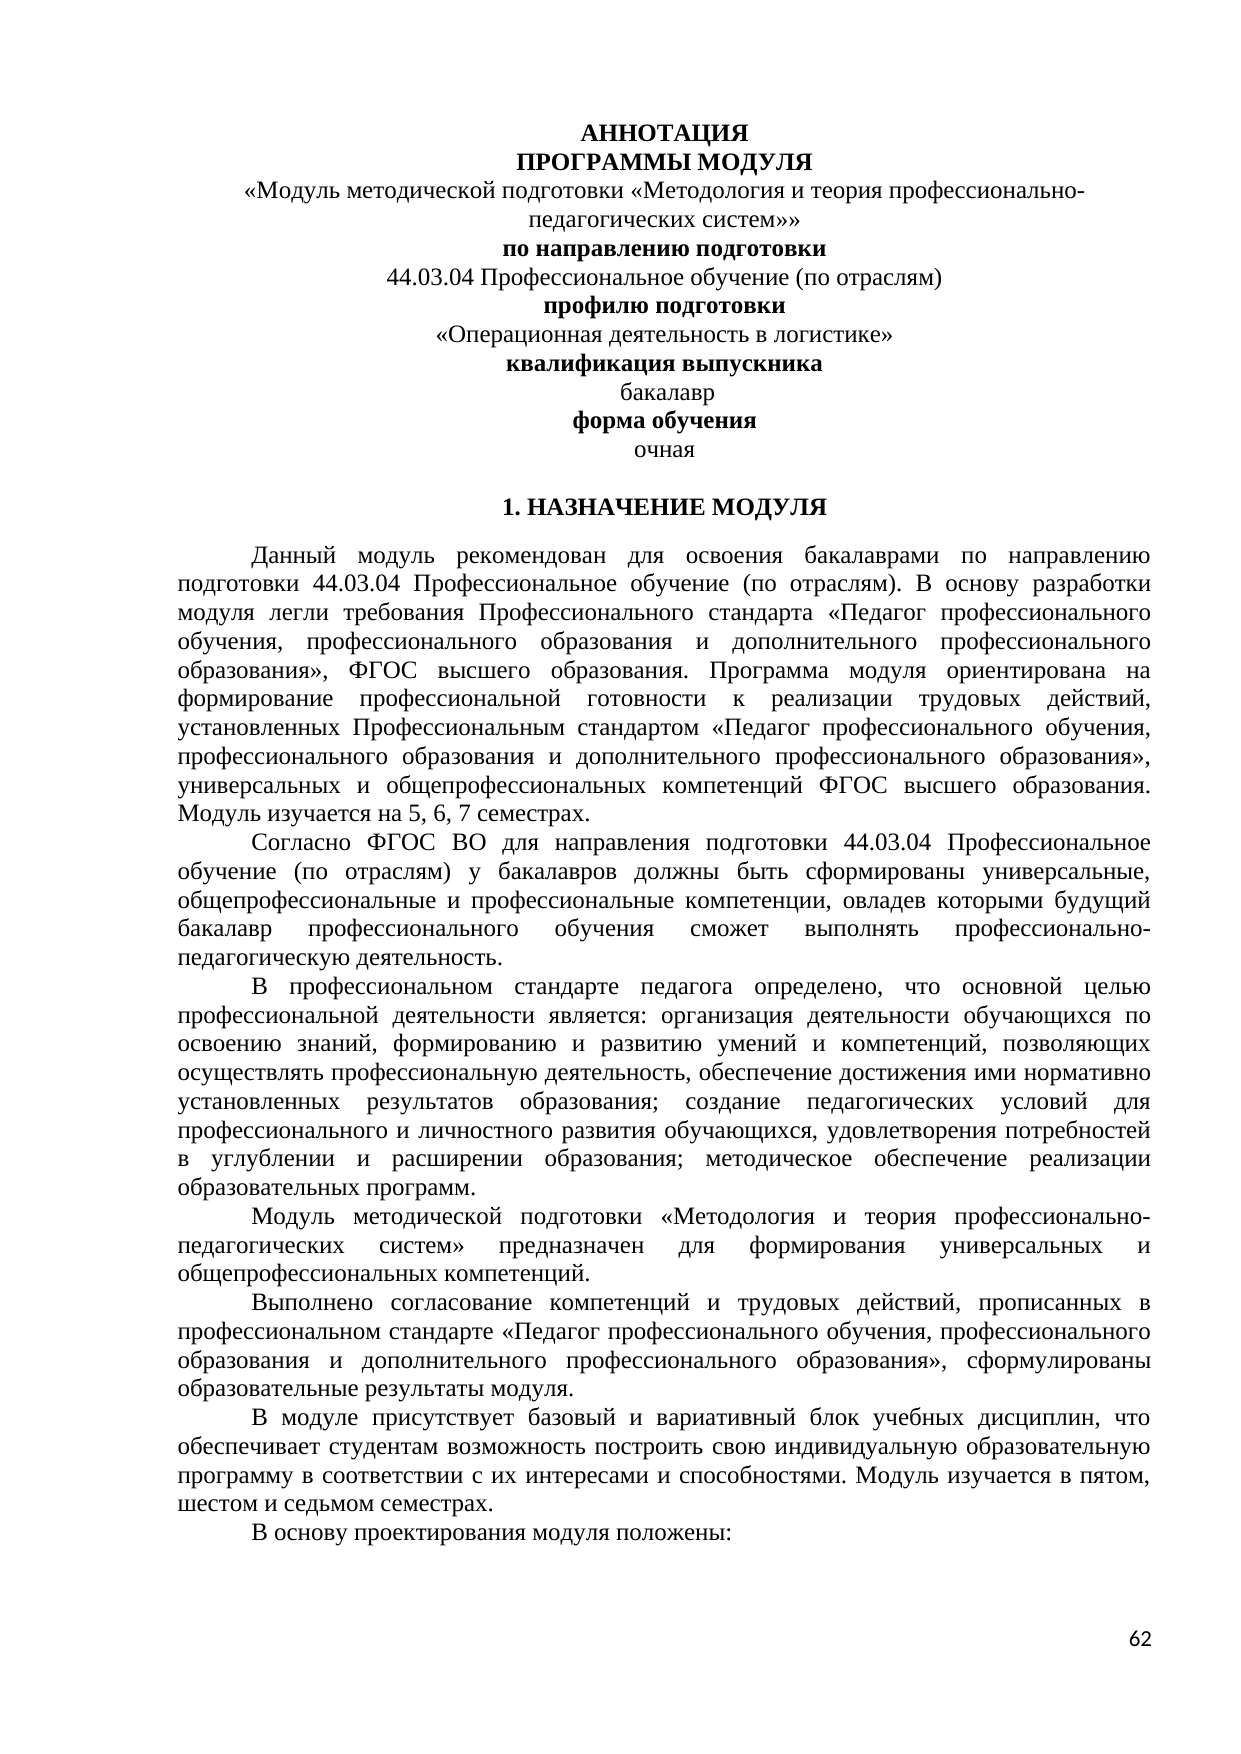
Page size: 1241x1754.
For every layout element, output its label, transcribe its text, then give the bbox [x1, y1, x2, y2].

text 1. назначение модуля [177, 492, 1152, 521]
text В профессиональном стандарте педагога определено, что основной целью профессиональной деятельности является: организация деятельности обучающихся по освоению знаний, формированию и развитию умений и компетенций, позволяющих осуществлять профессиональную деятельность, обеспечение достижения ими нормативно установленных результатов образования; создание педагогических условий для профессионального и личностного развития обучающихся, удовлетворения потребностей в углублении и расширении образования; методическое обеспечение реализации образовательных программ. [177, 971, 1152, 1201]
text «Модуль методической подготовки «Методология и теория профессионально-педагогических систем»» [177, 176, 1152, 233]
text Данный модуль рекомендован для освоения бакалаврами по направлению подготовки 44.03.04 Профессиональное обучение (по отраслям). В основу разработки модуля легли требования Профессионального стандарта «Педагог профессионального обучения, профессионального образования и дополнительного профессионального образования», ФГОС высшего образования. Программа модуля ориентирована на формирование профессиональной готовности к реализации трудовых действий, установленных Профессиональным стандартом «Педагог профессионального обучения, профессионального образования и дополнительного профессионального образования», универсальных и общепрофессиональных компетенций ФГОС высшего образования. Модуль изучается на 5, 6, 7 семестрах. [177, 540, 1152, 827]
text Согласно ФГОС ВО для направления подготовки 44.03.04 Профессиональное обучение (по отраслям) у бакалавров должны быть сформированы универсальные, общепрофессиональные и профессиональные компетенции, овладев которыми будущий бакалавр профессионального обучения сможет выполнять профессионально-педагогическую деятельность. [177, 827, 1152, 971]
text форма обучения [177, 406, 1152, 434]
text Выполнено согласование компетенций и трудовых действий, прописанных в профессиональном стандарте «Педагог профессионального обучения, профессионального образования и дополнительного профессионального образования», сформулированы образовательные результаты модуля. [177, 1287, 1152, 1402]
text профилю подготовки [177, 291, 1152, 319]
text бакалавр [177, 377, 1152, 406]
text Модуль методической подготовки «Методология и теория профессионально-педагогических систем» предназначен для формирования универсальных и общепрофессиональных компетенций. [177, 1201, 1152, 1287]
text по направлению подготовки [177, 233, 1152, 262]
text программЫ модуля [177, 147, 1152, 176]
text В основу проектирования модуля положены: [177, 1517, 1152, 1546]
text 44.03.04 Профессиональное обучение (по отраслям) [177, 262, 1152, 291]
text квалификация выпускника [177, 348, 1152, 377]
text В модуле присутствует базовый и вариативный блок учебных дисциплин, что обеспечивает студентам возможность построить свою индивидуальную образовательную программу в соответствии с их интересами и способностями. Модуль изучается в пятом, шестом и седьмом семестрах. [177, 1402, 1152, 1517]
text очная [177, 434, 1152, 463]
text АННОТАЦИЯ [177, 118, 1152, 147]
text «Операционная деятельность в логистике» [177, 319, 1152, 348]
